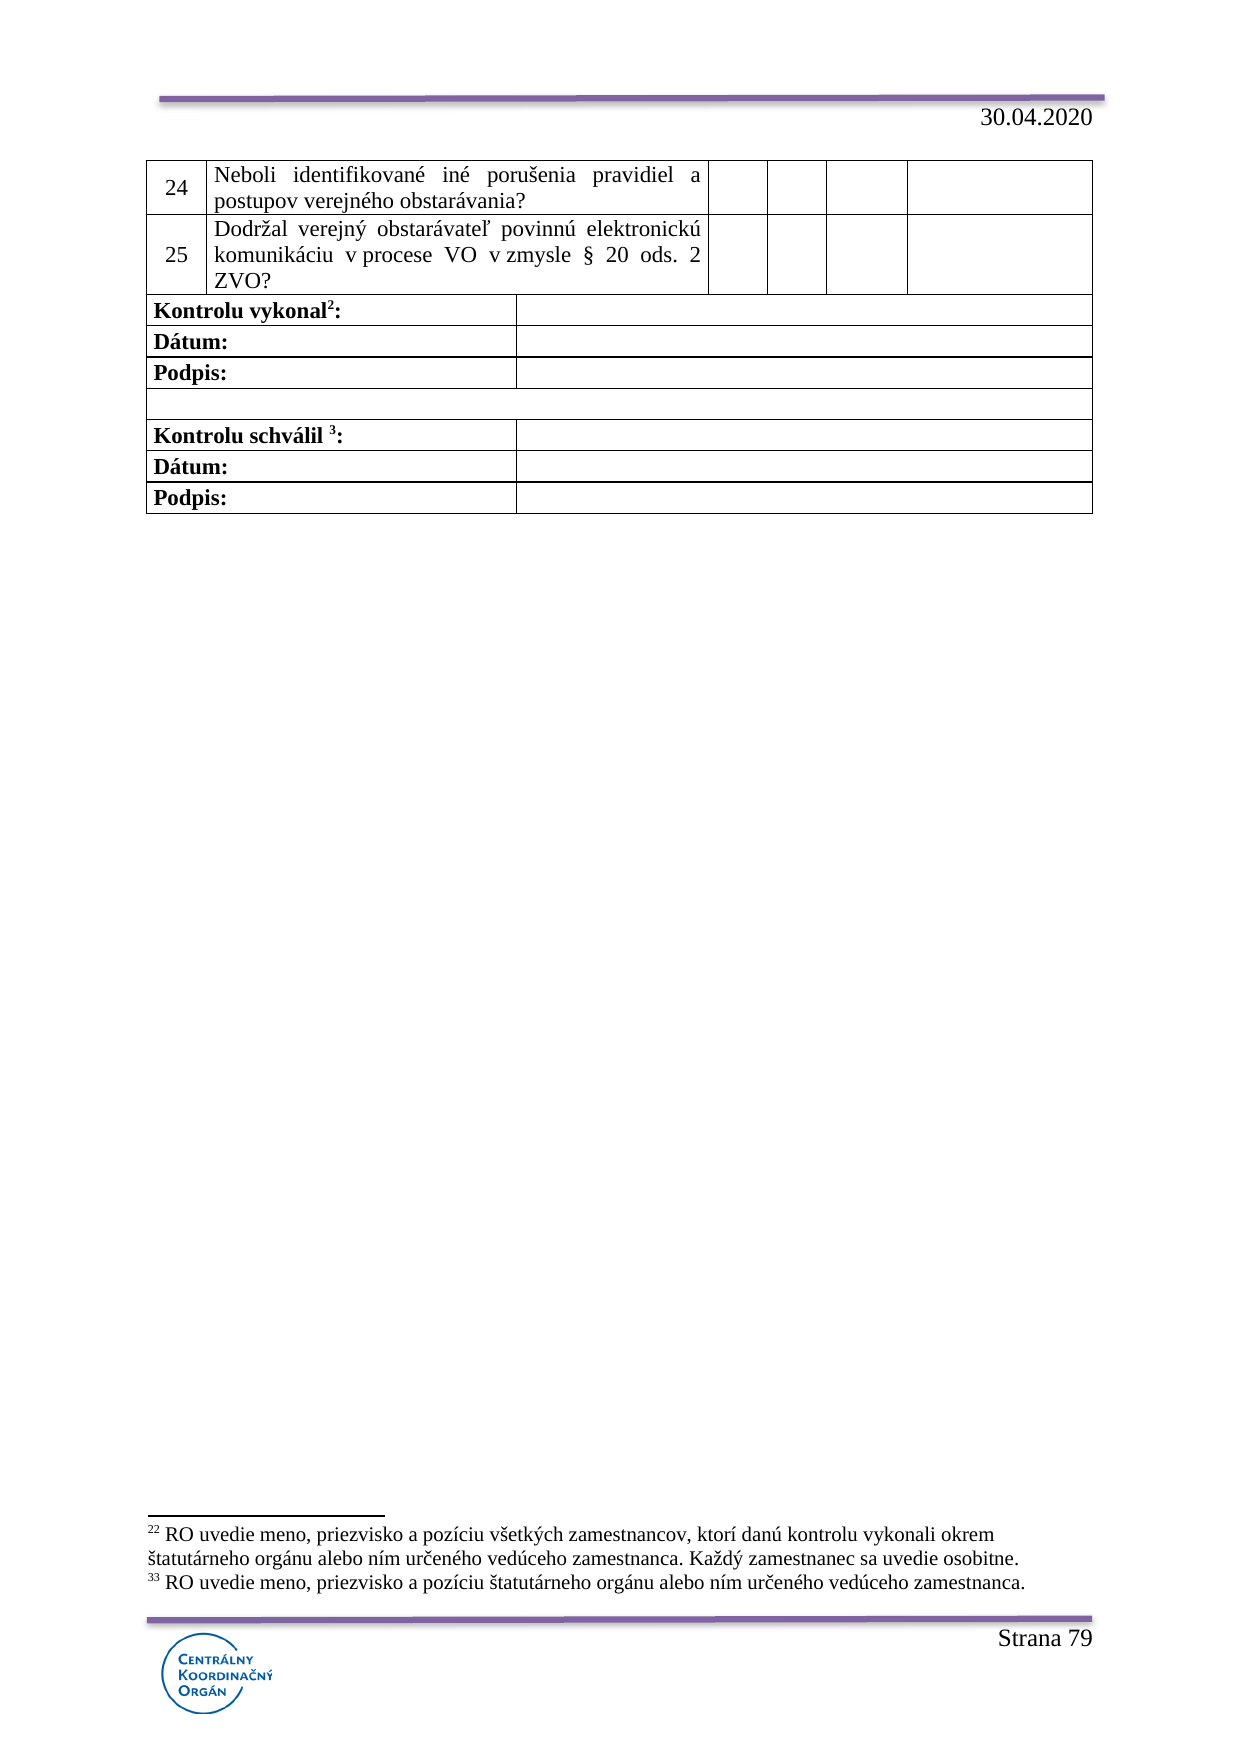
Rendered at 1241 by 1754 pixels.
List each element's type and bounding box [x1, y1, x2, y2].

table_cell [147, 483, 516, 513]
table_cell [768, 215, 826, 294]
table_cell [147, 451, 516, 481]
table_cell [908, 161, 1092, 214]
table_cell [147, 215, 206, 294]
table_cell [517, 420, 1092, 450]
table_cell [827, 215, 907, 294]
picture [159, 1631, 272, 1713]
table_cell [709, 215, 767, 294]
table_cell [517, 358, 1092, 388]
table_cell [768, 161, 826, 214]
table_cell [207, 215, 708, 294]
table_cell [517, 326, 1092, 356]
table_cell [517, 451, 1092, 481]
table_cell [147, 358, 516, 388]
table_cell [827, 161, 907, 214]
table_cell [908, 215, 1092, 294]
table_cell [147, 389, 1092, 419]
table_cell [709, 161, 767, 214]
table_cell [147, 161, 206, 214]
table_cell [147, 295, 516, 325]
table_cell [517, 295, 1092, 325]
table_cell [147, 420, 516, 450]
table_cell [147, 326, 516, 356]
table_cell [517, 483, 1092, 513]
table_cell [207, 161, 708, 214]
